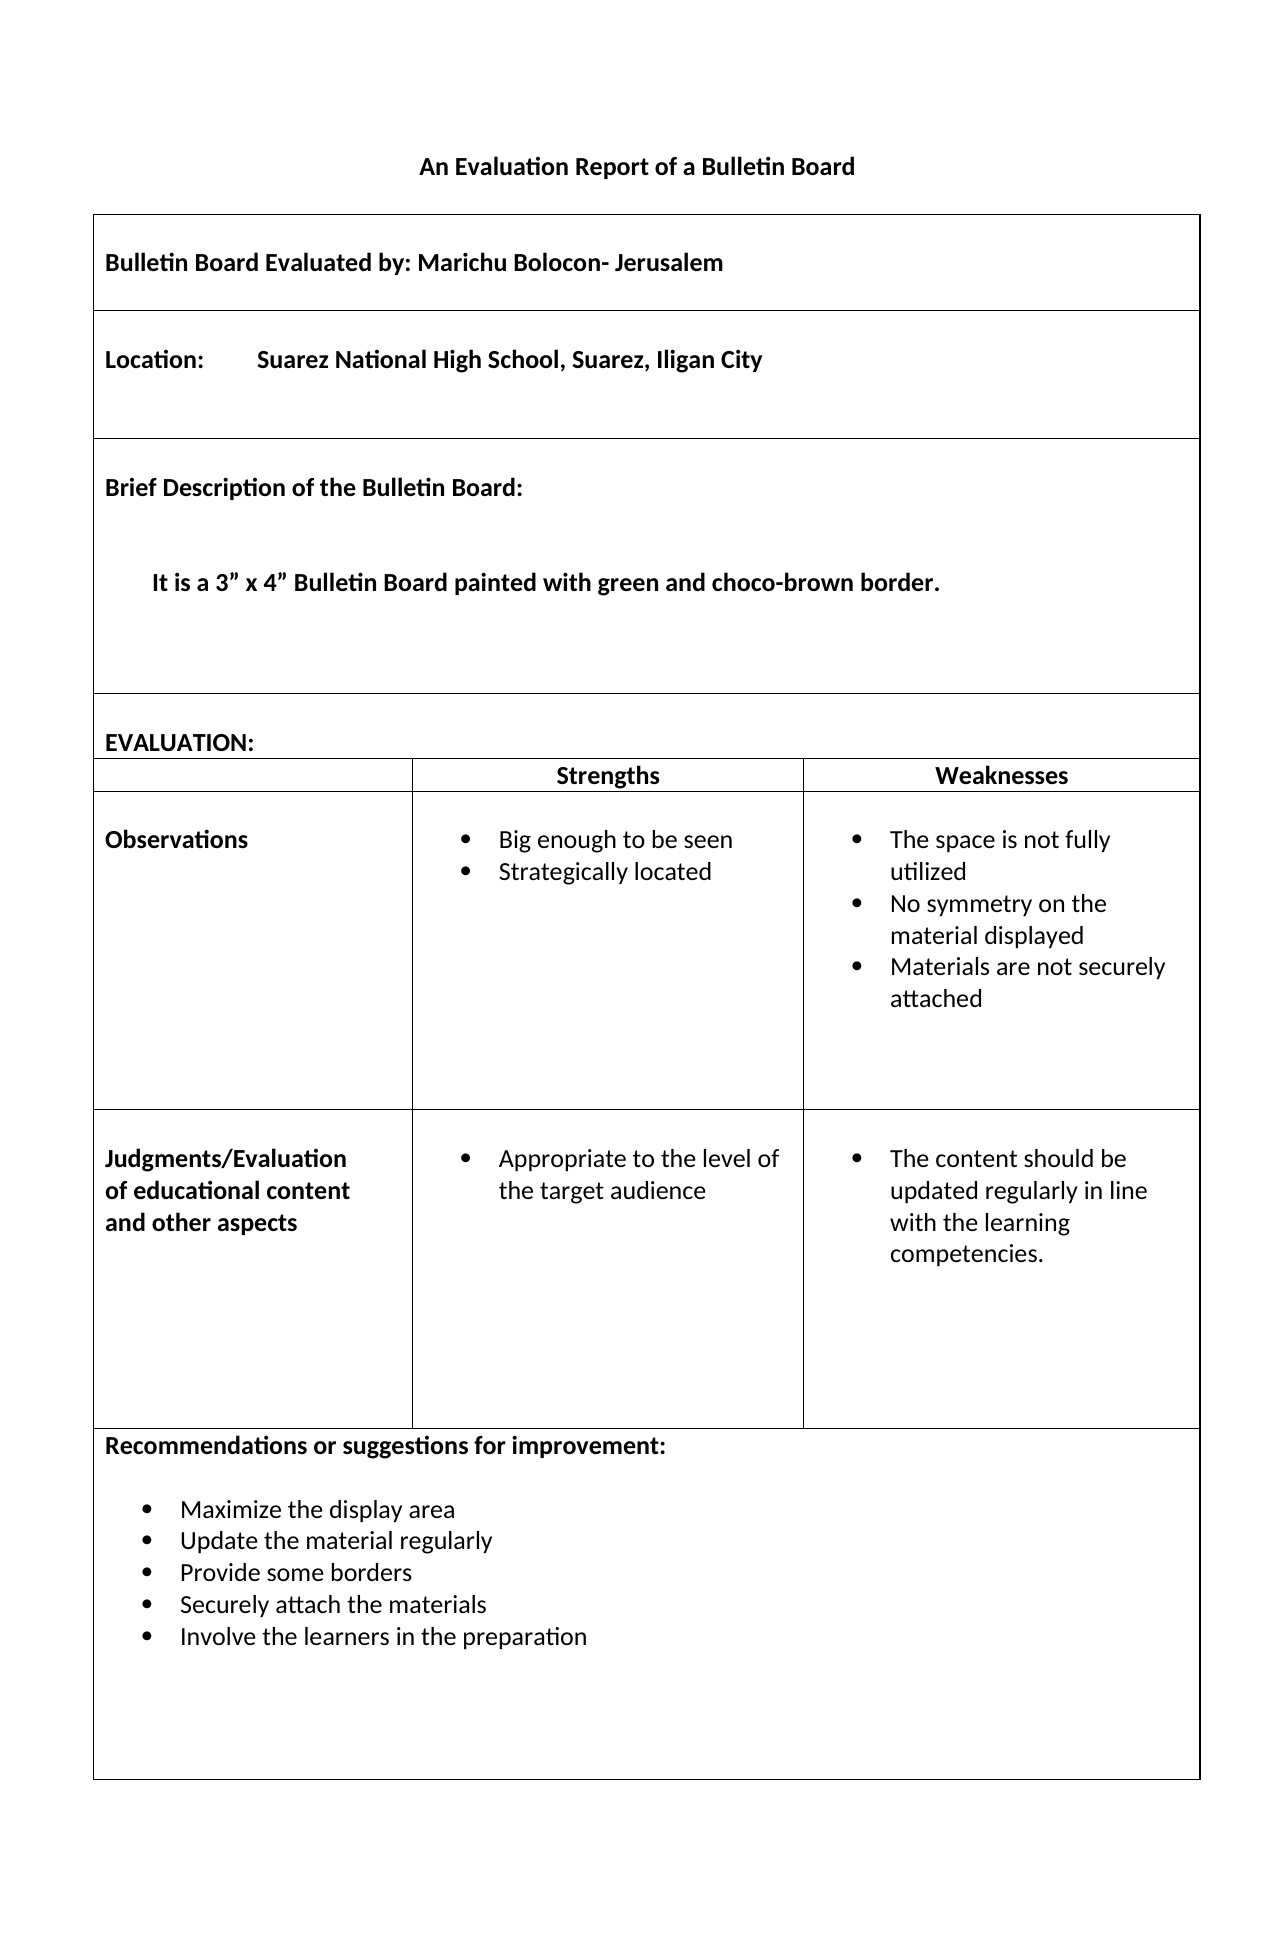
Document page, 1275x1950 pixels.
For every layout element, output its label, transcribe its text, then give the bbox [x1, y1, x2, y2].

table_cell The space is not fully utilized No symmetry on the material displayed Materials are not securely attached [804, 792, 1199, 1109]
table_cell Location: Suarez National High School, Suarez, Iligan City [94, 311, 1199, 438]
table_cell [94, 759, 412, 791]
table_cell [94, 1429, 1199, 1779]
table_cell Big enough to be seen Strategically located [413, 792, 803, 1109]
table_cell Observations [94, 792, 412, 1109]
table_cell EVALUATION: [94, 694, 1199, 758]
text An Evaluation Report of a Bulletin Board [150, 150, 1125, 182]
table_cell Judgments/Evaluation of educational content and other aspects [94, 1110, 412, 1428]
table_cell Appropriate to the level of the target audience [413, 1110, 803, 1428]
table_cell Weaknesses [804, 759, 1199, 791]
table_cell Strengths [413, 759, 803, 791]
table_cell The content should be updated regularly in line with the learning competencies. [804, 1110, 1199, 1428]
table_cell Brief Description of the Bulletin Board: It is a 3” x 4” Bulletin Board painted with green and choco-brown border. [94, 439, 1199, 693]
table_header Bulletin Board Evaluated by: Marichu Bolocon- Jerusalem [94, 215, 1199, 310]
